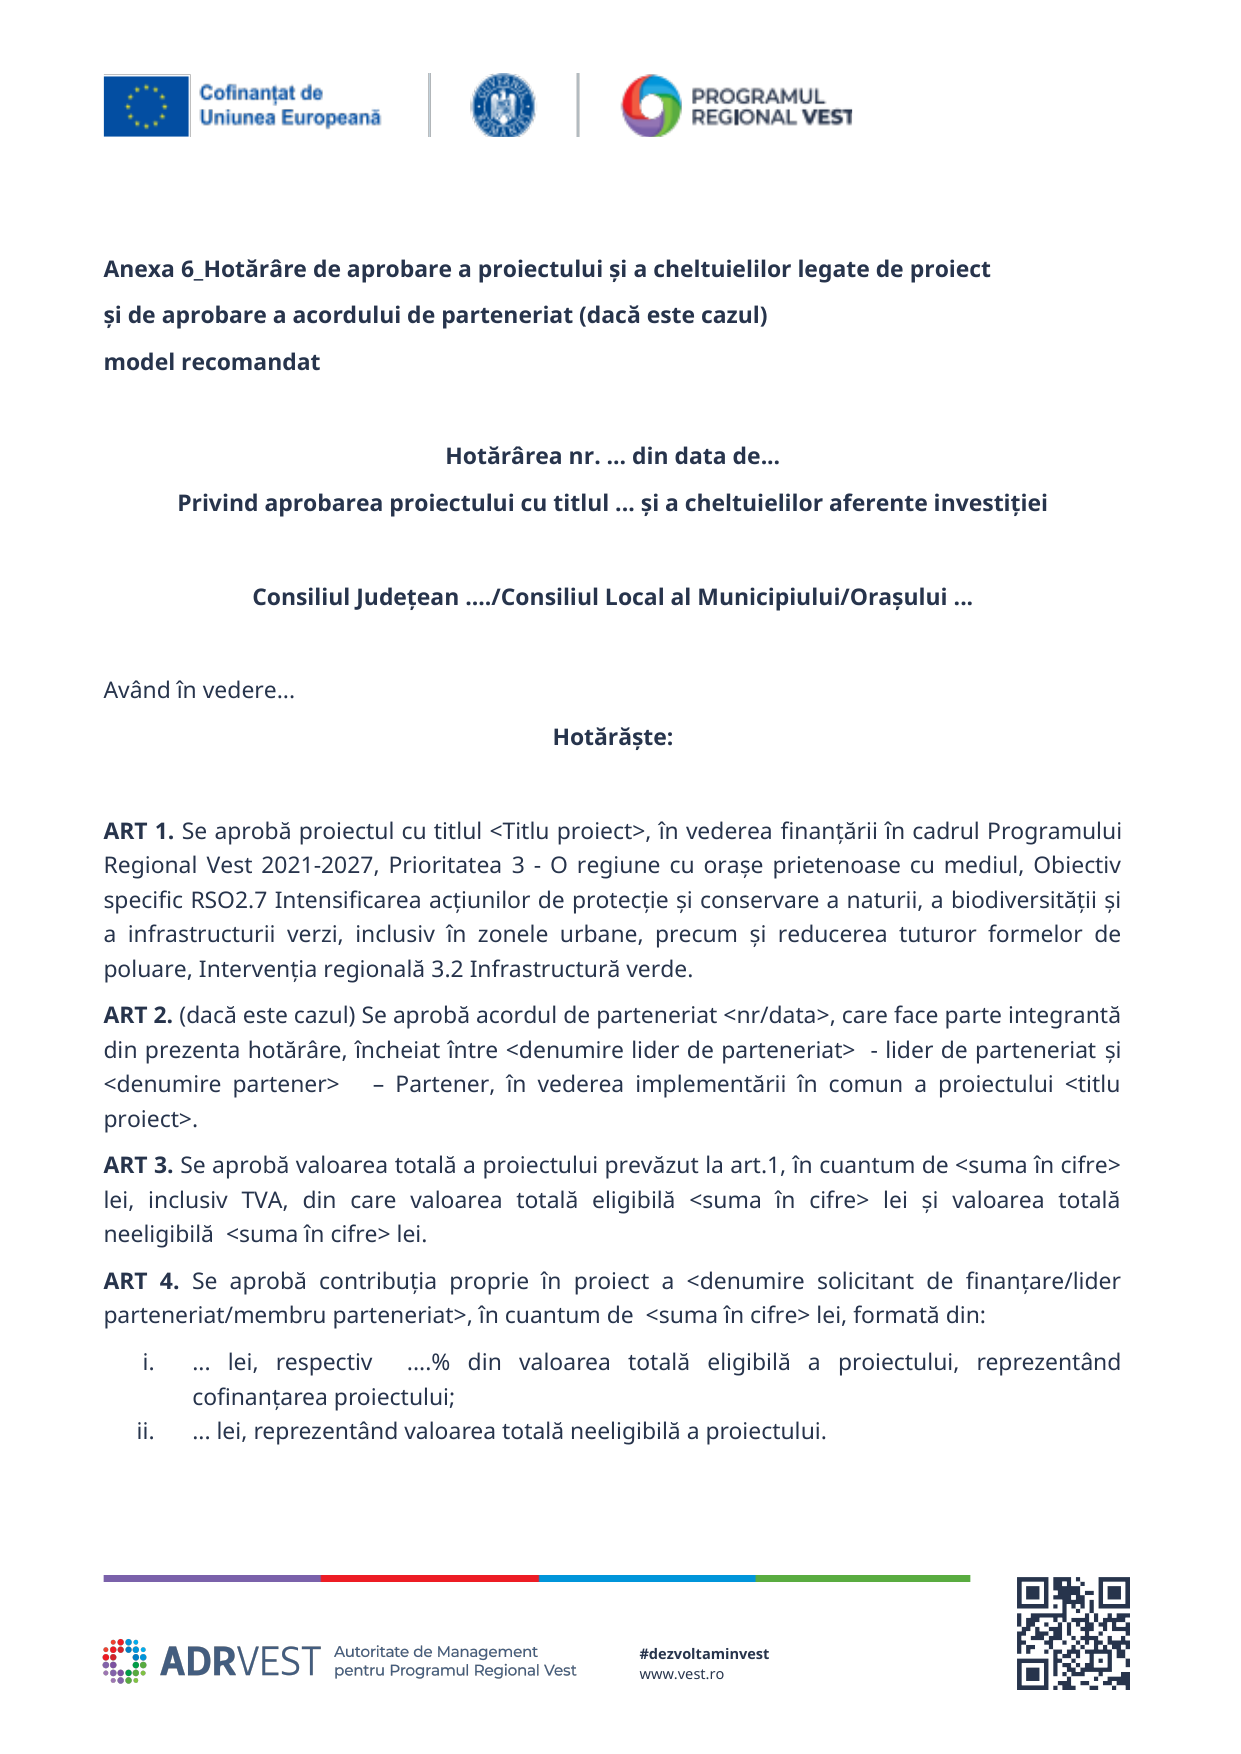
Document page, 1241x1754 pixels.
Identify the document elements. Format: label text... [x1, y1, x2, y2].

text Hotărăște: [103, 721, 1122, 752]
text ART 4. Se aprobă contribuția proprie în proiect a <denumire solicitant de finanțare/lider parteneriat/membru parteneriat>, în cuantum de <suma în cifre> lei, formată din: [103, 1265, 1122, 1331]
text Hotărârea nr. ... din data de... [103, 440, 1122, 471]
list ... lei, respectiv ....% din valoarea totală eligibilă a proiectului, reprezentând cofinanțarea proiectului; [154, 1346, 1122, 1412]
text și de aprobare a acordului de parteneriat (dacă este cazul) [103, 299, 1122, 331]
text Consiliul Județean ..../Consiliul Local al Municipiului/Orașului ... [103, 581, 1122, 612]
text ART 2. (dacă este cazul) Se aprobă acordul de parteneriat <nr/data>, care face parte integrantă din prezenta hotărâre, încheiat între <denumire lider de parteneriat> - lider de parteneriat şi <denumire partener> – Partener, în vederea implementării în comun a proiectului <titlu proiect>. [103, 999, 1122, 1134]
text ART 1. Se aprobă proiectul cu titlul <Titlu proiect>, în vederea finanțării în cadrul Programului Regional Vest 2021-2027, Prioritatea 3 - O regiune cu orașe prietenoase cu mediul, Obiectiv specific RSO2.7 Intensificarea acțiunilor de protecție și conservare a naturii, a biodiversității și a infrastructurii verzi, inclusiv în zonele urbane, precum și reducerea tuturor formelor de poluare, Intervenția regională 3.2 Infrastructură verde. [103, 815, 1122, 984]
text Anexa 6_Hotărâre de aprobare a proiectului și a cheltuielilor legate de proiect [103, 252, 1122, 284]
picture [1008, 1568, 1139, 1699]
picture [93, 1636, 582, 1687]
text Având în vedere... [103, 674, 1122, 706]
text ART 3. Se aprobă valoarea totală a proiectului prevăzut la art.1, în cuantum de <suma în cifre> lei, inclusiv TVA, din care valoarea totală eligibilă <suma în cifre> lei și valoarea totală neeligibilă <suma în cifre> lei. [103, 1149, 1122, 1249]
list ... lei, reprezentând valoarea totală neeligibilă a proiectului. [154, 1415, 1122, 1446]
text model recomandat [103, 346, 1122, 377]
text Privind aprobarea proiectului cu titlul ... și a cheltuielilor aferente investiției [103, 487, 1122, 518]
